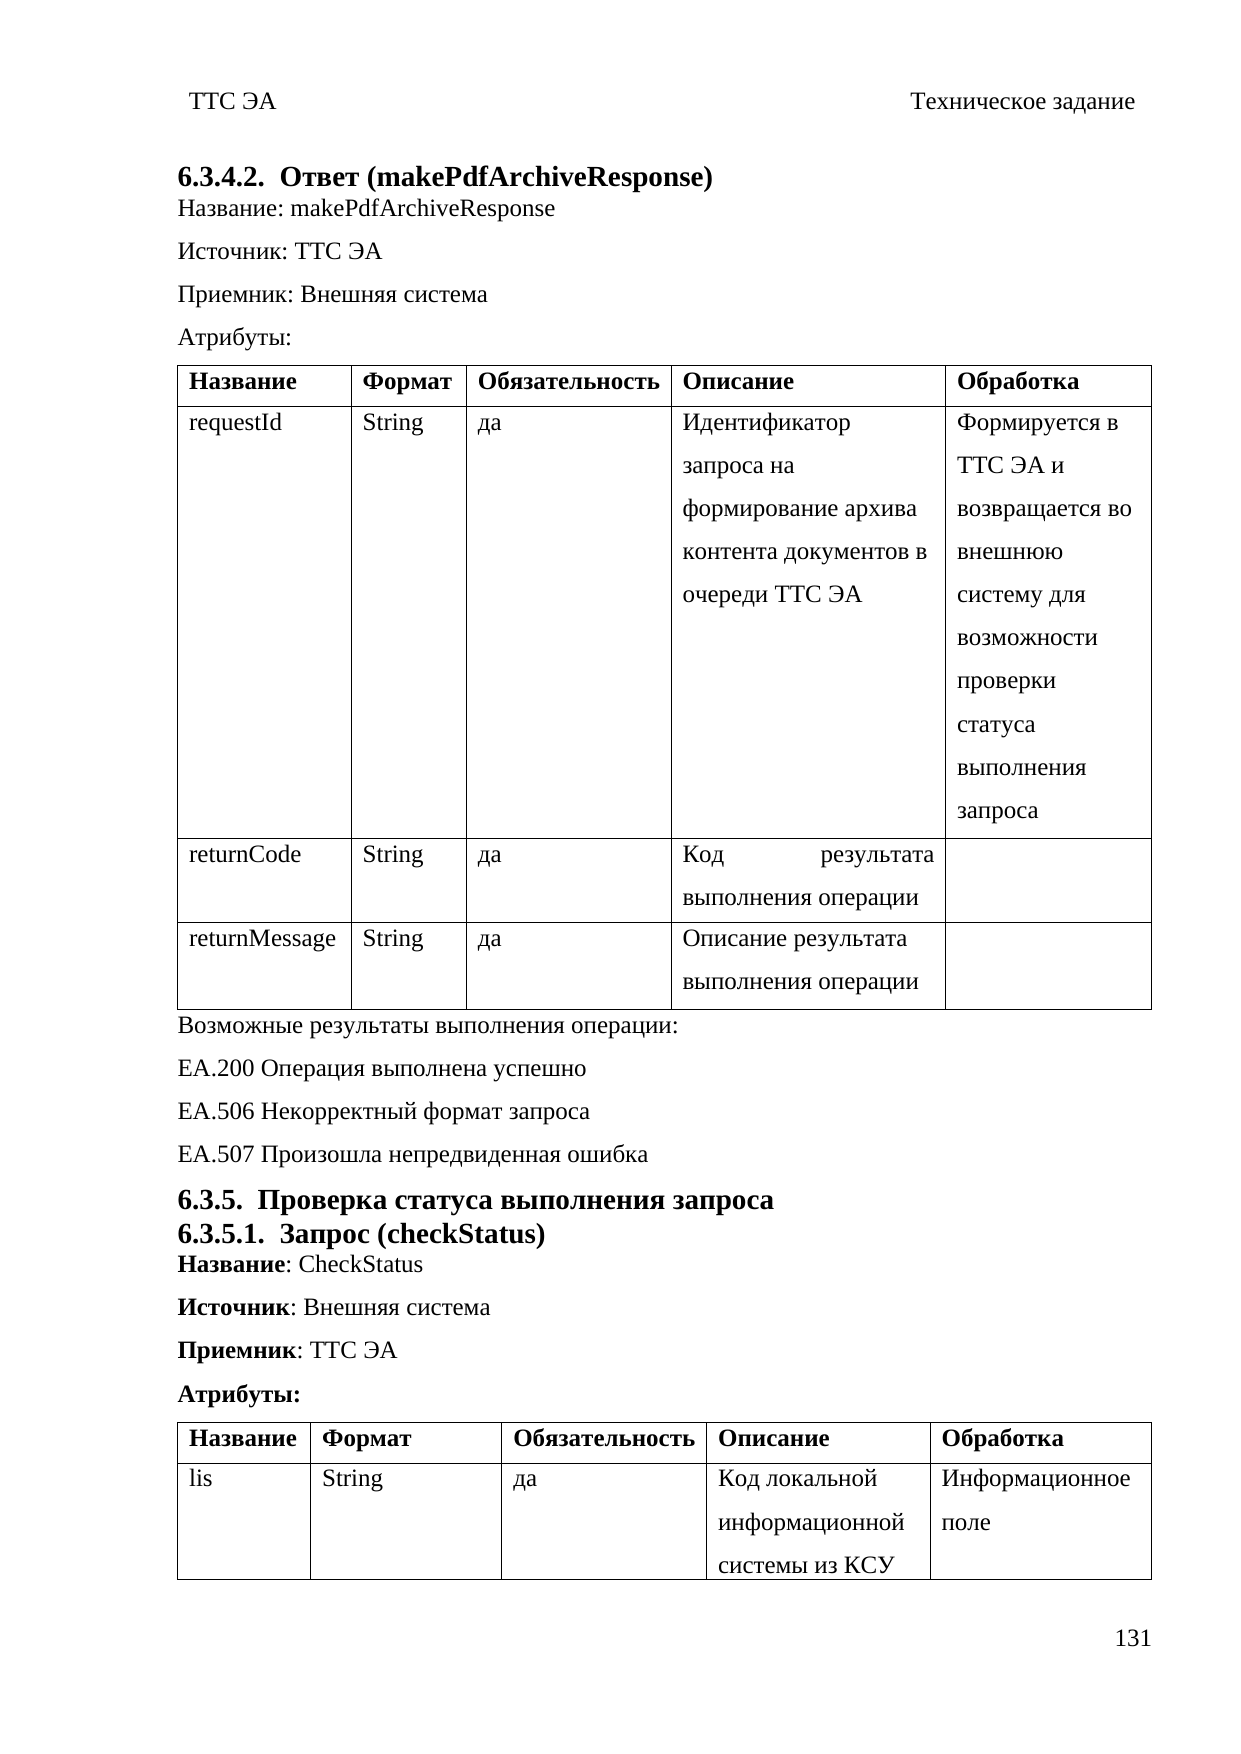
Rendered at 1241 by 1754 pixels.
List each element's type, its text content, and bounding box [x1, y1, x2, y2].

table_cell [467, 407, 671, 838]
text Приемник: ТТС ЭА [177, 1336, 1152, 1364]
text Приемник: Внешняя система [177, 279, 1152, 308]
text EA.506 Некорректный формат запроса [177, 1096, 1152, 1125]
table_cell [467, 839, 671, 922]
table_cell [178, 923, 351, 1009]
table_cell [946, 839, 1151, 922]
text Атрибуты: [177, 1379, 1152, 1407]
text Источник: ТТС ЭА [177, 236, 1152, 264]
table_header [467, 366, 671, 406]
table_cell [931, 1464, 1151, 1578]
text EA.200 Операция выполнена успешно [177, 1053, 1152, 1082]
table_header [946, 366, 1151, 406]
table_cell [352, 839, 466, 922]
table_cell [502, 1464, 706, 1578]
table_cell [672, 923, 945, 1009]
text Атрибуты: [177, 322, 1152, 351]
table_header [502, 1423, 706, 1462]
text Возможные результаты выполнения операции: [177, 1010, 1152, 1038]
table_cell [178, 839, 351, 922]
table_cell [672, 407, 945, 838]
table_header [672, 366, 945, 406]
subtitle 6.3.5.1. Запрос (сheckStatus) [177, 1216, 1152, 1249]
subtitle 6.3.4.2. Ответ (makePdfArchiveResponse) [177, 159, 1152, 193]
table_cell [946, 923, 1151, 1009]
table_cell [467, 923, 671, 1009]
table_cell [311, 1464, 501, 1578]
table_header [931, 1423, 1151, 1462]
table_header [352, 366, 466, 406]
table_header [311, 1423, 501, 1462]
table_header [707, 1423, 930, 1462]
text Название: CheckStatus [177, 1249, 1152, 1278]
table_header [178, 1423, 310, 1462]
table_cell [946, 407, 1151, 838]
text Название: makePdfArchiveResponse [177, 193, 1152, 221]
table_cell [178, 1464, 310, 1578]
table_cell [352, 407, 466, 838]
text Источник: Внешняя система [177, 1292, 1152, 1321]
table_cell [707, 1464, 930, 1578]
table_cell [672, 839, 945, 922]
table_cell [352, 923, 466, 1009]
text EA.507 Произошла непредвиденная ошибка [177, 1139, 1152, 1168]
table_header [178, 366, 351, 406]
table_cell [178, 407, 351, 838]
subtitle 6.3.5. Проверка статуса выполнения запроса [177, 1182, 1152, 1216]
